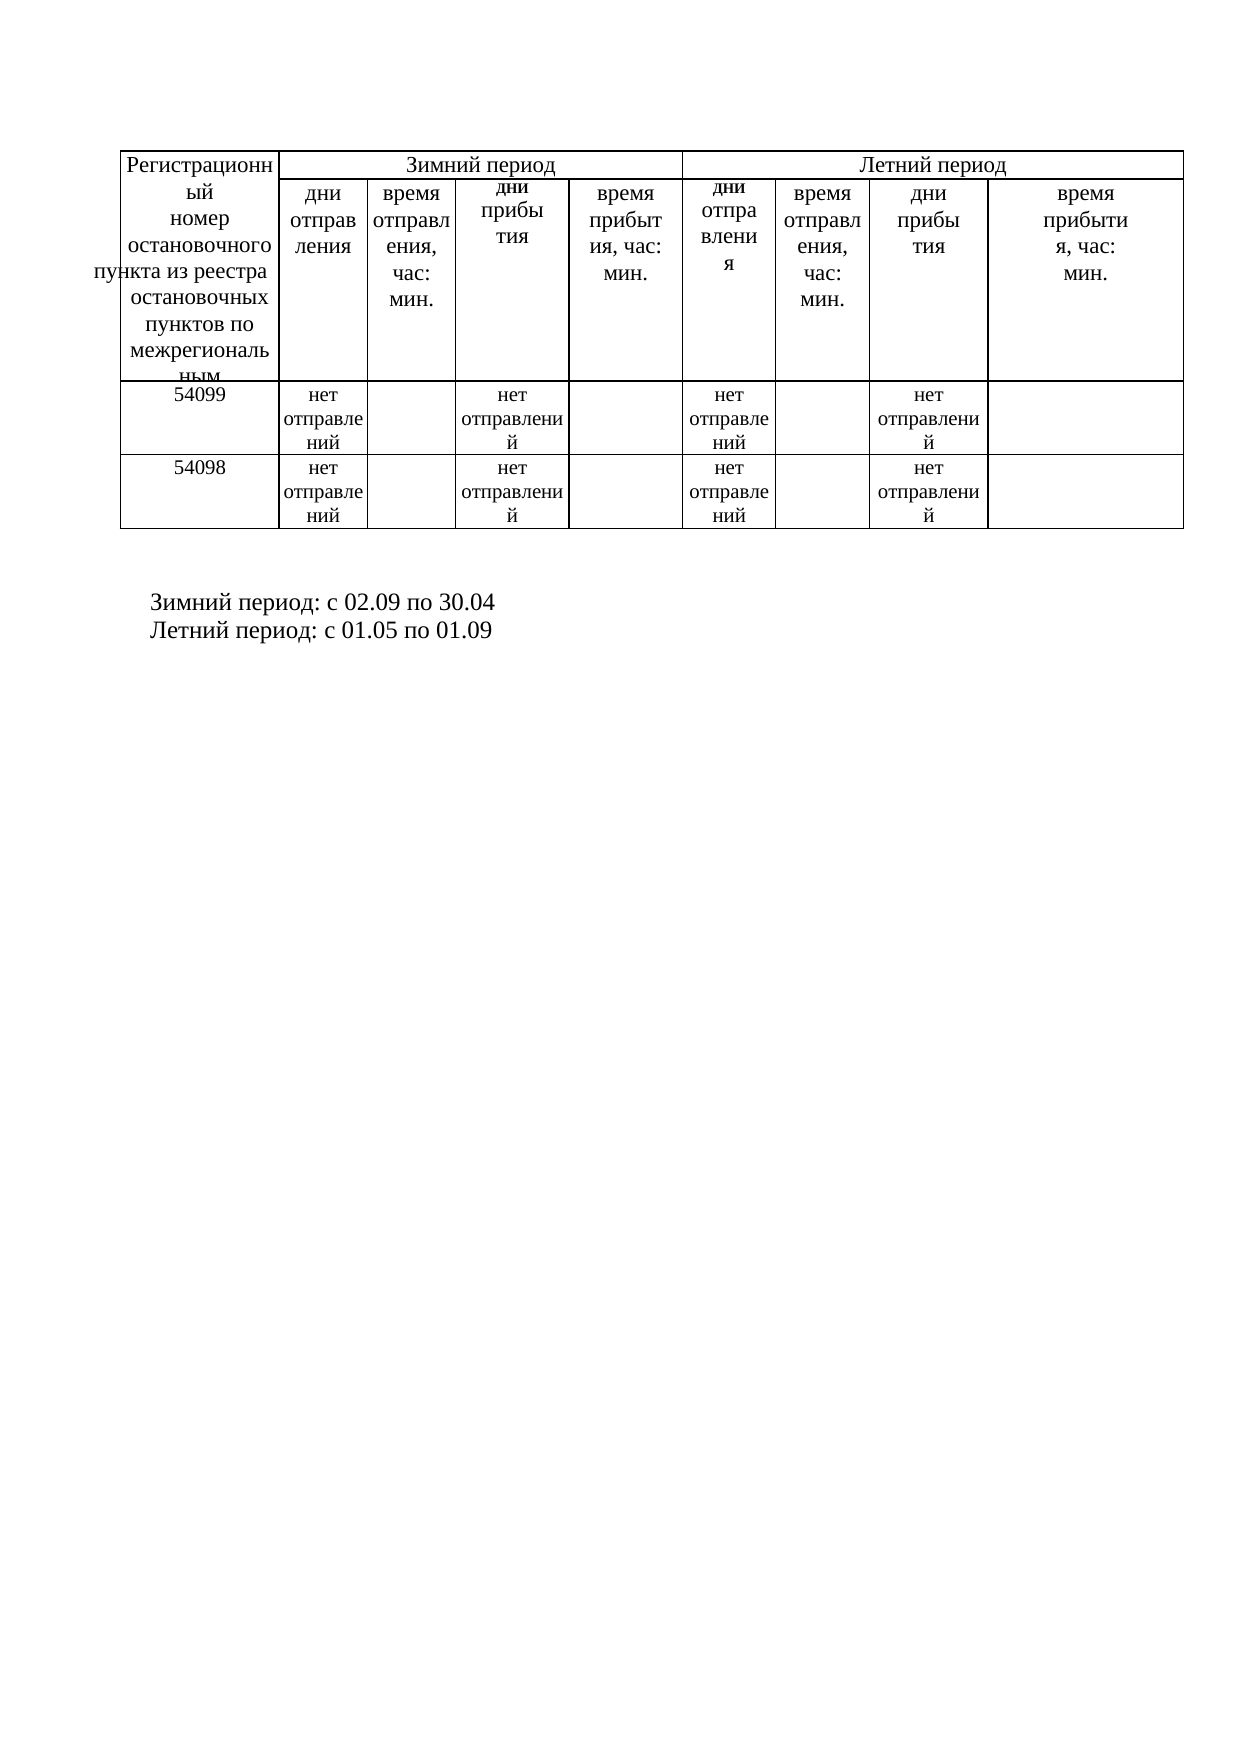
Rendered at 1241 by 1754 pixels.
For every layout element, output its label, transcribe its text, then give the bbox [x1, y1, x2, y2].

table_cell время отправл ения, час: мин. [368, 180, 455, 380]
table_cell время прибыт ия, час: мин. [570, 180, 682, 380]
table_cell [989, 455, 1183, 527]
table_cell нет отправлений [870, 382, 987, 454]
table_cell нет отправлений [280, 382, 367, 454]
table_cell [570, 455, 682, 527]
table_cell [570, 382, 682, 454]
table_cell нет отправлений [870, 455, 987, 527]
table_cell [776, 455, 869, 527]
table_header Регистрационный номер остановочного пункта из реестра остановочных пунктов по межрегиональным маршрутам регулярных перевозок [121, 152, 278, 380]
table_header Летний период [683, 152, 1183, 178]
table_cell нет отправлений [456, 382, 568, 454]
table_cell время отправл ения, час: мин. [776, 180, 869, 380]
table_cell дни прибы тия [870, 180, 987, 380]
table_cell нет отправлений [280, 455, 367, 527]
table_header Зимний период [280, 152, 682, 178]
table_cell 54099 [121, 382, 278, 454]
table_cell нет отправлений [683, 455, 775, 527]
table_cell 54098 [121, 455, 278, 527]
text Зимний период: с 02.09 по 30.04 [150, 587, 1090, 615]
table_cell нет отправлений [683, 382, 775, 454]
text Летний период: с 01.05 по 01.09 [150, 615, 1090, 644]
table_cell [368, 455, 455, 527]
table_cell [776, 382, 869, 454]
table_cell нет отправлений [456, 455, 568, 527]
table_cell ДНИ прибы тия [456, 180, 568, 380]
table_cell [368, 382, 455, 454]
table_cell ДНИ отпра влени я [683, 180, 775, 380]
table_cell [989, 382, 1183, 454]
table_cell время прибыти я, час: мин. [989, 180, 1183, 380]
table_cell дни отправ ления [280, 180, 367, 380]
